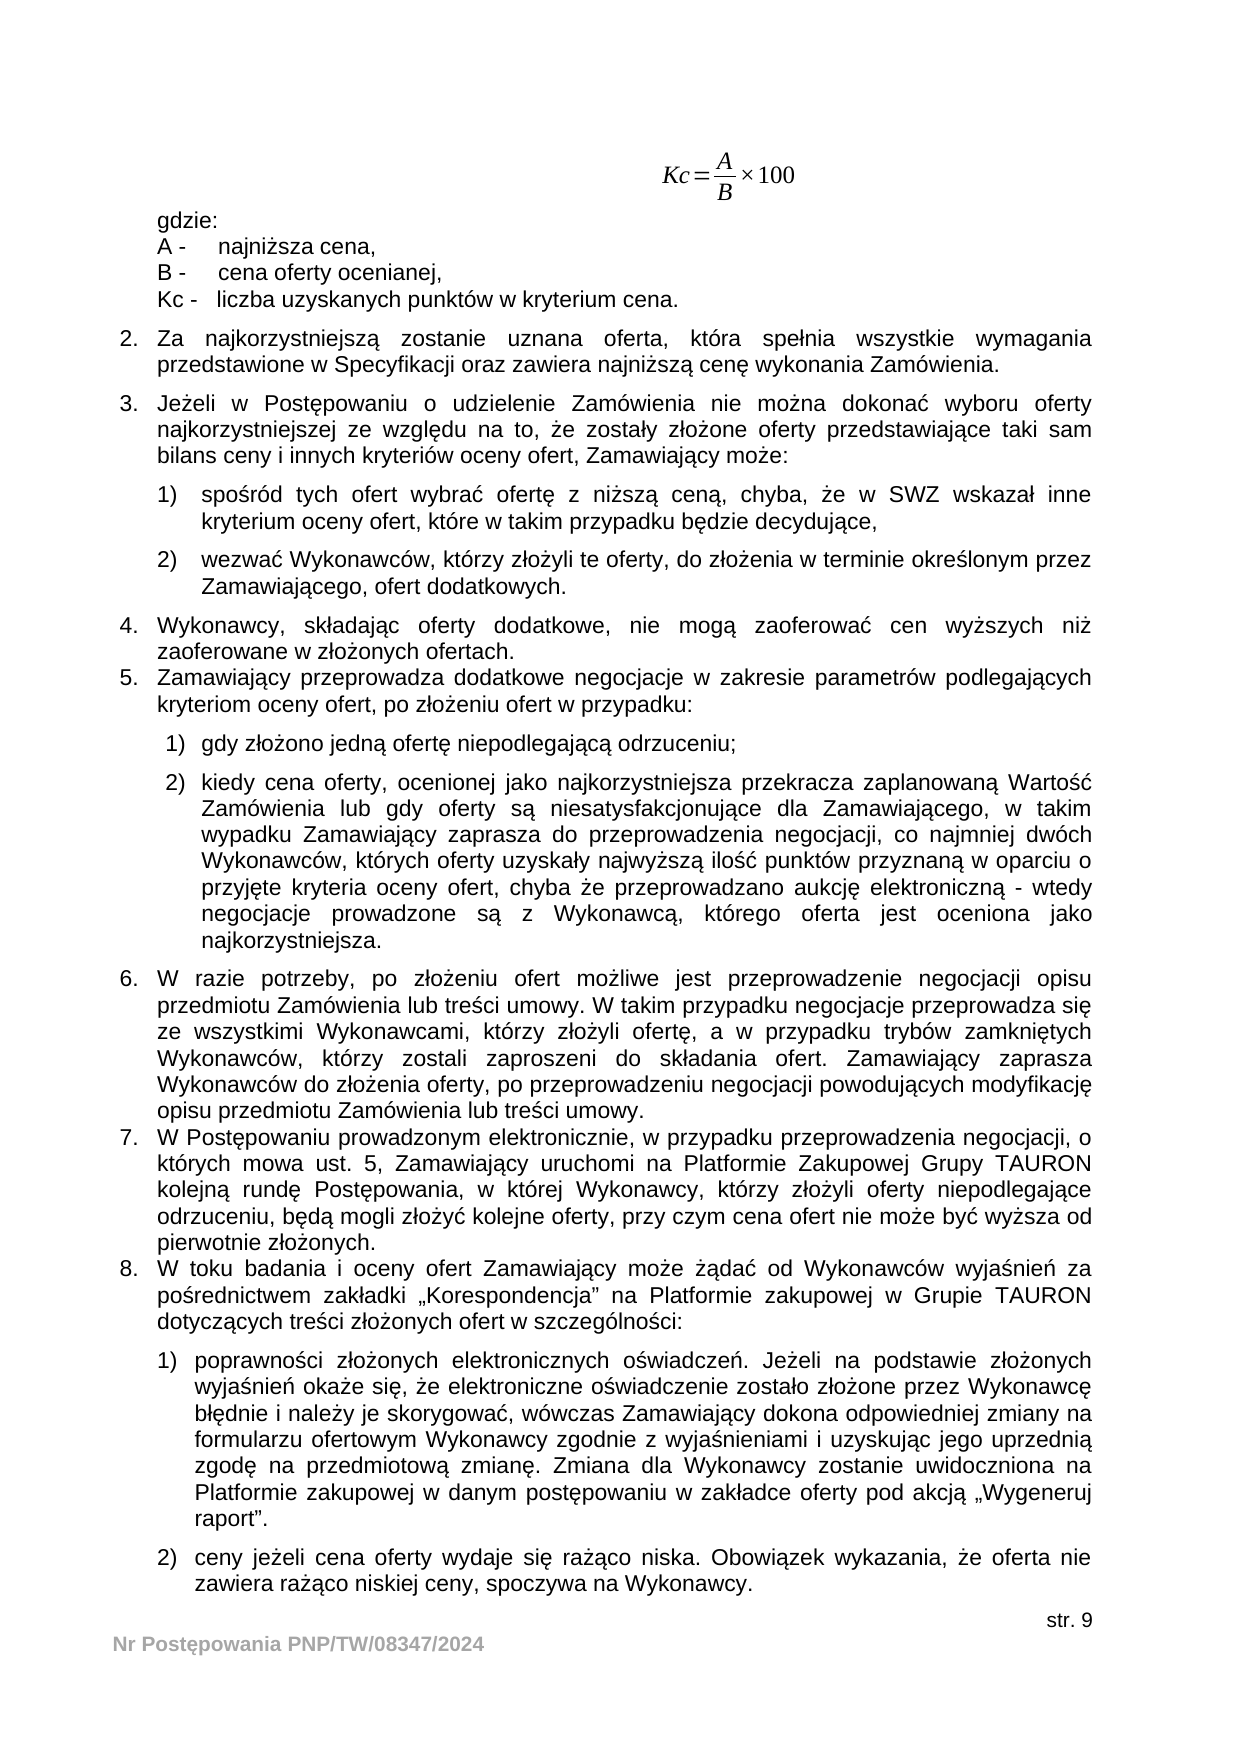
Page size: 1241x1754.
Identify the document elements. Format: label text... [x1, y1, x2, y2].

list W toku badania i oceny ofert Zamawiający może żądać od Wykonawców wyjaśnień za pośrednictwem zakładki „Korespondencja” na Platformie zakupowej w Grupie TAURON dotyczących treści złożonych ofert w szczególności: [119, 1255, 1093, 1334]
list Zamawiający przeprowadza dodatkowe negocjacje w zakresie parametrów podlegających kryteriom oceny ofert, po złożeniu ofert w przypadku: [119, 664, 1093, 717]
text Kc - liczba uzyskanych punktów w kryterium cena. [157, 286, 1093, 312]
list poprawności złożonych elektronicznych oświadczeń. Jeżeli na podstawie złożonych wyjaśnień okaże się, że elektroniczne oświadczenie zostało złożone przez Wykonawcę błędnie i należy je skorygować, wówczas Zamawiający dokona odpowiedniej zmiany na formularzu ofertowym Wykonawcy zgodnie z wyjaśnieniami i uzyskując jego uprzednią zgodę na przedmiotową zmianę. Zmiana dla Wykonawcy zostanie uwidoczniona na Platformie zakupowej w danym postępowaniu w zakładce oferty pod akcją „Wygeneruj raport”. [157, 1347, 1093, 1531]
list Wykonawcy, składając oferty dodatkowe, nie mogą zaoferować cen wyższych niż zaoferowane w złożonych ofertach. [119, 612, 1093, 664]
list W razie potrzeby, po złożeniu ofert możliwe jest przeprowadzenie negocjacji opisu przedmiotu Zamówienia lub treści umowy. W takim przypadku negocjacje przeprowadza się ze wszystkimi Wykonawcami, którzy złożyli ofertę, a w przypadku trybów zamkniętych Wykonawców, którzy zostali zaproszeni do składania ofert. Zamawiający zaprasza Wykonawców do złożenia oferty, po przeprowadzeniu negocjacji powodujących modyfikację opisu przedmiotu Zamówienia lub treści umowy. [119, 965, 1093, 1123]
text 2) wezwać Wykonawców, którzy złożyli te oferty, do złożenia w terminie określonym przez Zamawiającego, ofert dodatkowych. [157, 546, 1093, 599]
text 1) spośród tych ofert wybrać ofertę z niższą ceną, chyba, że w SWZ wskazał inne kryterium oceny ofert, które w takim przypadku będzie decydujące, [157, 481, 1093, 534]
text 2) kiedy cena oferty, ocenionej jako najkorzystniejsza przekracza zaplanowaną Wartość Zamówienia lub gdy oferty są niesatysfakcjonujące dla Zamawiającego, w takim wypadku Zamawiający zaprasza do przeprowadzenia negocjacji, co najmniej dwóch Wykonawców, których oferty uzyskały najwyższą ilość punktów przyznaną w oparciu o przyjęte kryteria oceny ofert, chyba że przeprowadzano aukcję elektroniczną - wtedy negocjacje prowadzone są z Wykonawcą, którego oferta jest oceniona jako najkorzystniejsza. [165, 768, 1093, 953]
text B - cena oferty ocenianej, [157, 259, 1093, 286]
list W Postępowaniu prowadzonym elektronicznie, w przypadku przeprowadzenia negocjacji, o których mowa ust. 5, Zamawiający uruchomi na Platformie Zakupowej Grupy TAURON kolejną rundę Postępowania, w której Wykonawcy, którzy złożyli oferty niepodlegające odrzuceniu, będą mogli złożyć kolejne oferty, przy czym cena ofert nie może być wyższa od pierwotnie złożonych. [119, 1123, 1093, 1255]
list ceny jeżeli cena oferty wydaje się rażąco niska. Obowiązek wykazania, że oferta nie zawiera rażąco niskiej ceny, spoczywa na Wykonawcy. [157, 1544, 1093, 1597]
text A - najniższa cena, [157, 233, 1093, 259]
list Za najkorzystniejszą zostanie uznana oferta, która spełnia wszystkie wymagania przedstawione w Specyfikacji oraz zawiera najniższą cenę wykonania Zamówienia. [119, 324, 1093, 377]
list Jeżeli w Postępowaniu o udzielenie Zamówienia nie można dokonać wyboru oferty najkorzystniejszej ze względu na to, że zostały złożone oferty przedstawiające taki sam bilans ceny i innych kryteriów oceny ofert, Zamawiający może: [119, 390, 1093, 469]
text gdzie: [157, 207, 1093, 233]
text 1) gdy złożono jedną ofertę niepodlegającą odrzuceniu; [165, 729, 1093, 756]
